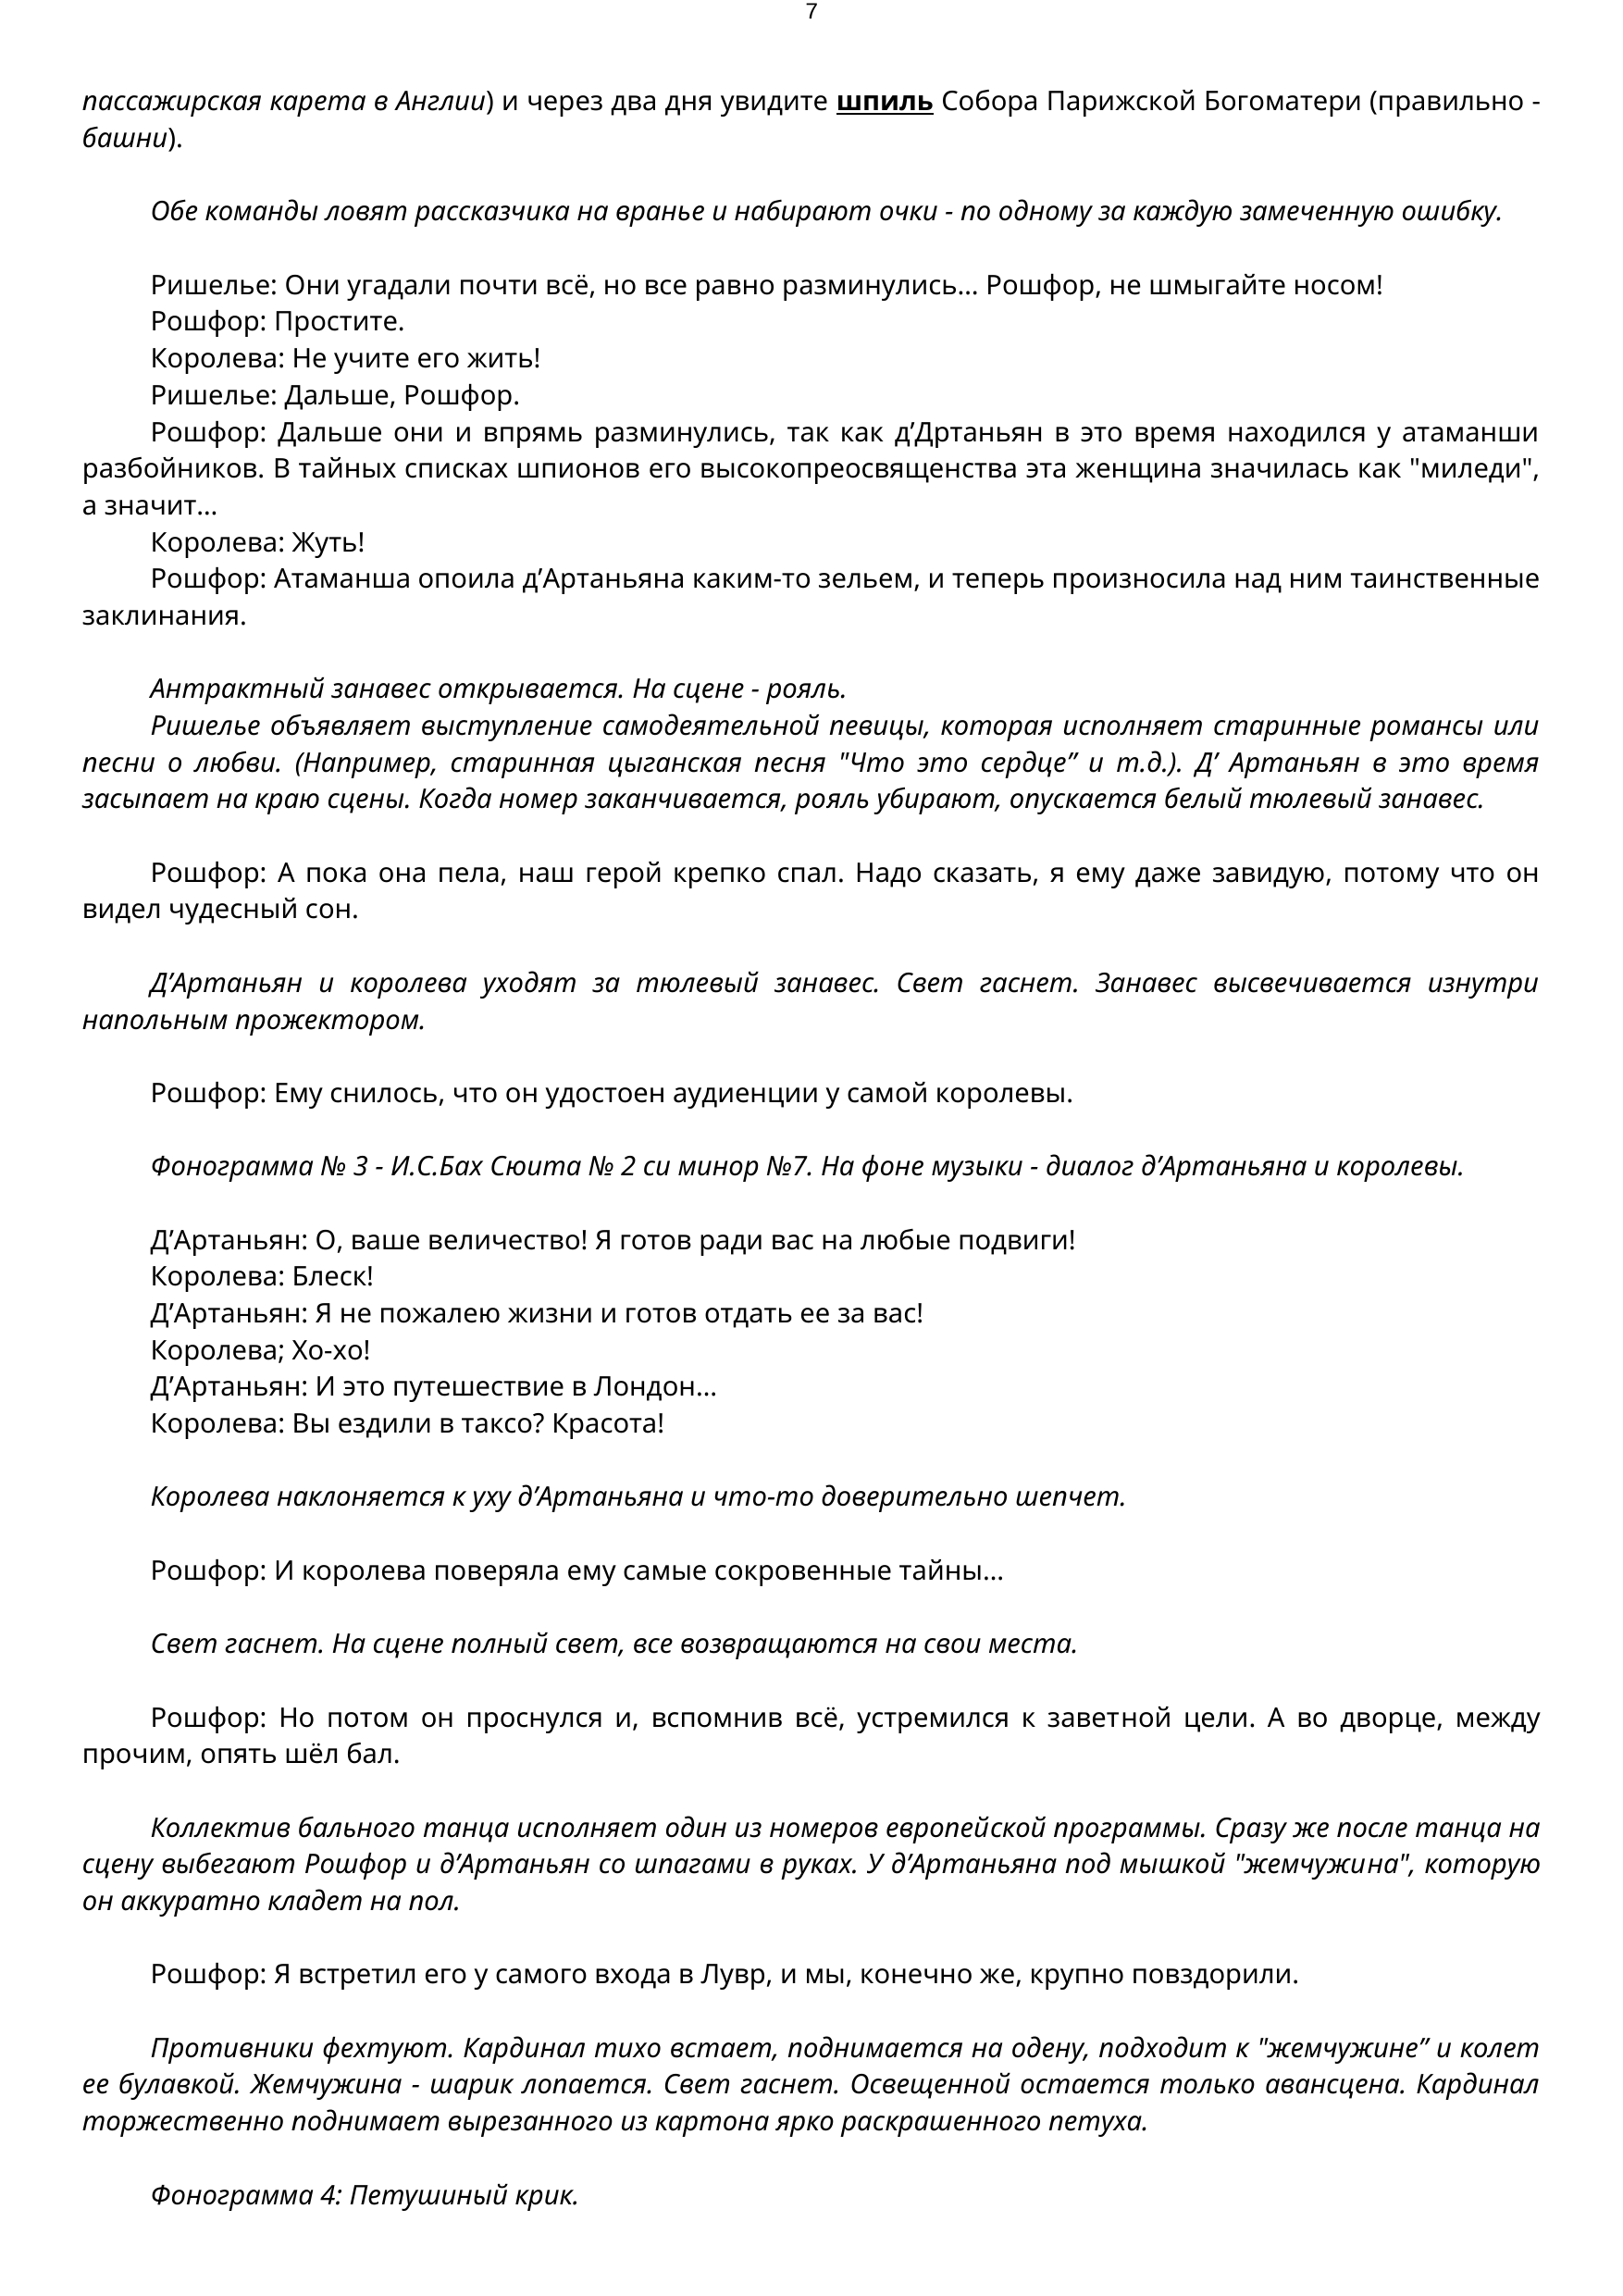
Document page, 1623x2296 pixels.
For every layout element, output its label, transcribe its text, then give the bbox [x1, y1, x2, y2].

text Противники фехтуют. Кардинал тихо встает, поднимается на одену, подходит к "жемчужине” и колет ее булавкой. Жемчужина - шарик лопается. Свет гаснет. Освещенной остается только авансцена. Кардинал торжественно поднимает вырезанного из картона ярко раскрашенного петуха. [82, 2029, 1541, 2139]
text ДʼАртаньян: Я не пожалею жизни и готов отдать ее за вас! [82, 1294, 1541, 1331]
text Коллектив бального танца исполняет один из номеров европейской программы. Сразу же после танца на сцену выбегают Рошфор и дʼАртаньян со шпагами в руках. У дʼАртаньяна под мышкой "жемчужина", которую он аккуратно кладет на пол. [82, 1808, 1541, 1918]
text ДʼАртаньян: О, ваше величество! Я готов ради вас на любые подвиги! [82, 1221, 1541, 1258]
text Королева; Хо-хо! [82, 1331, 1541, 1368]
text Королева: Жуть! [82, 523, 1541, 559]
text Ришелье: Они угадали почти всё, но все равно разминулись… Рошфор, не шмыгайте носом! [82, 266, 1541, 303]
text Антрактный занавес открывается. На сцене - рояль. [82, 670, 1541, 706]
text Рошфор: Но потом он проснулся и, вспомнив всё, устремился к заветной цели. А во дворце, между прочим, опять шёл бал. [82, 1698, 1541, 1771]
text ДʼАртаньян: И это путешествие в Лондон… [82, 1368, 1541, 1404]
text Рошфор: Атаманша опоила дʼАртаньяна каким-то зельем, и теперь произносила над ним таинственные заклинания. [82, 559, 1541, 633]
text Poшфор: Простите. [82, 303, 1541, 339]
text Рошфор: Я встретил его у самого входа в Лувр, и мы, конечно же, крупно повздорили. [82, 1955, 1541, 1992]
text Королева наклоняется к уху дʼАртаньяна и что-то доверительно шепчет. [82, 1478, 1541, 1514]
text Фонограмма № 3 - И.С.Бах Сюита № 2 си минор №7. На фоне музыки - диалог дʼАртаньяна и королевы. [82, 1147, 1541, 1184]
text Королева: Не учите его жить! [82, 339, 1541, 376]
text Рошфор: И королева поверяла ему самые сокровенные тайны… [82, 1551, 1541, 1588]
text Обе команды ловят рассказчика на вранье и набирают очки - по одному за каждую замеченную ошибку. [82, 192, 1541, 229]
text Ришелье объявляет выступление самодеятельной певицы, которая исполняет старинные романсы или песни о любви. (Например, старинная цыганская песня "Что это сердце” и т.д.). Дʼ Артаньян в это время засыпает на краю сцены. Когда номер заканчивается, рояль убирают, опускается белый тюлевый занавес. [82, 706, 1541, 816]
text Ришелье: Дальше, Рошфор. [82, 376, 1541, 413]
text Рошфор: Дальше они и впрямь разминулись, так как дʼДртаньян в это время находился у атаманши разбойников. В тайных списках шпионов его высокопреосвященства эта женщина значилась как "миледи", а значит… [82, 413, 1541, 523]
text Фонограмма 4: Петушиный крик. [82, 2176, 1541, 2213]
text Королева: Вы ездили в таксо? Красота! [82, 1404, 1541, 1441]
text ДʼАртаньян и королева уходят за тюлевый занавес. Свет гаснет. Занавес высвечивается изнутри напольным прожектором. [82, 963, 1541, 1037]
text Poшфор: А пока она пела, наш герой крепко спал. Надо сказать, я ему даже завидую, потому что он видел чудесный сон. [82, 853, 1541, 926]
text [82, 82, 1541, 155]
text Свет гаснет. На сцене полный свет, все возвращаются на свои места. [82, 1625, 1541, 1661]
text Рошфор: Ему снилось, что он удостоен аудиенции у самой королевы. [82, 1074, 1541, 1111]
text Королева: Блеск! [82, 1258, 1541, 1294]
